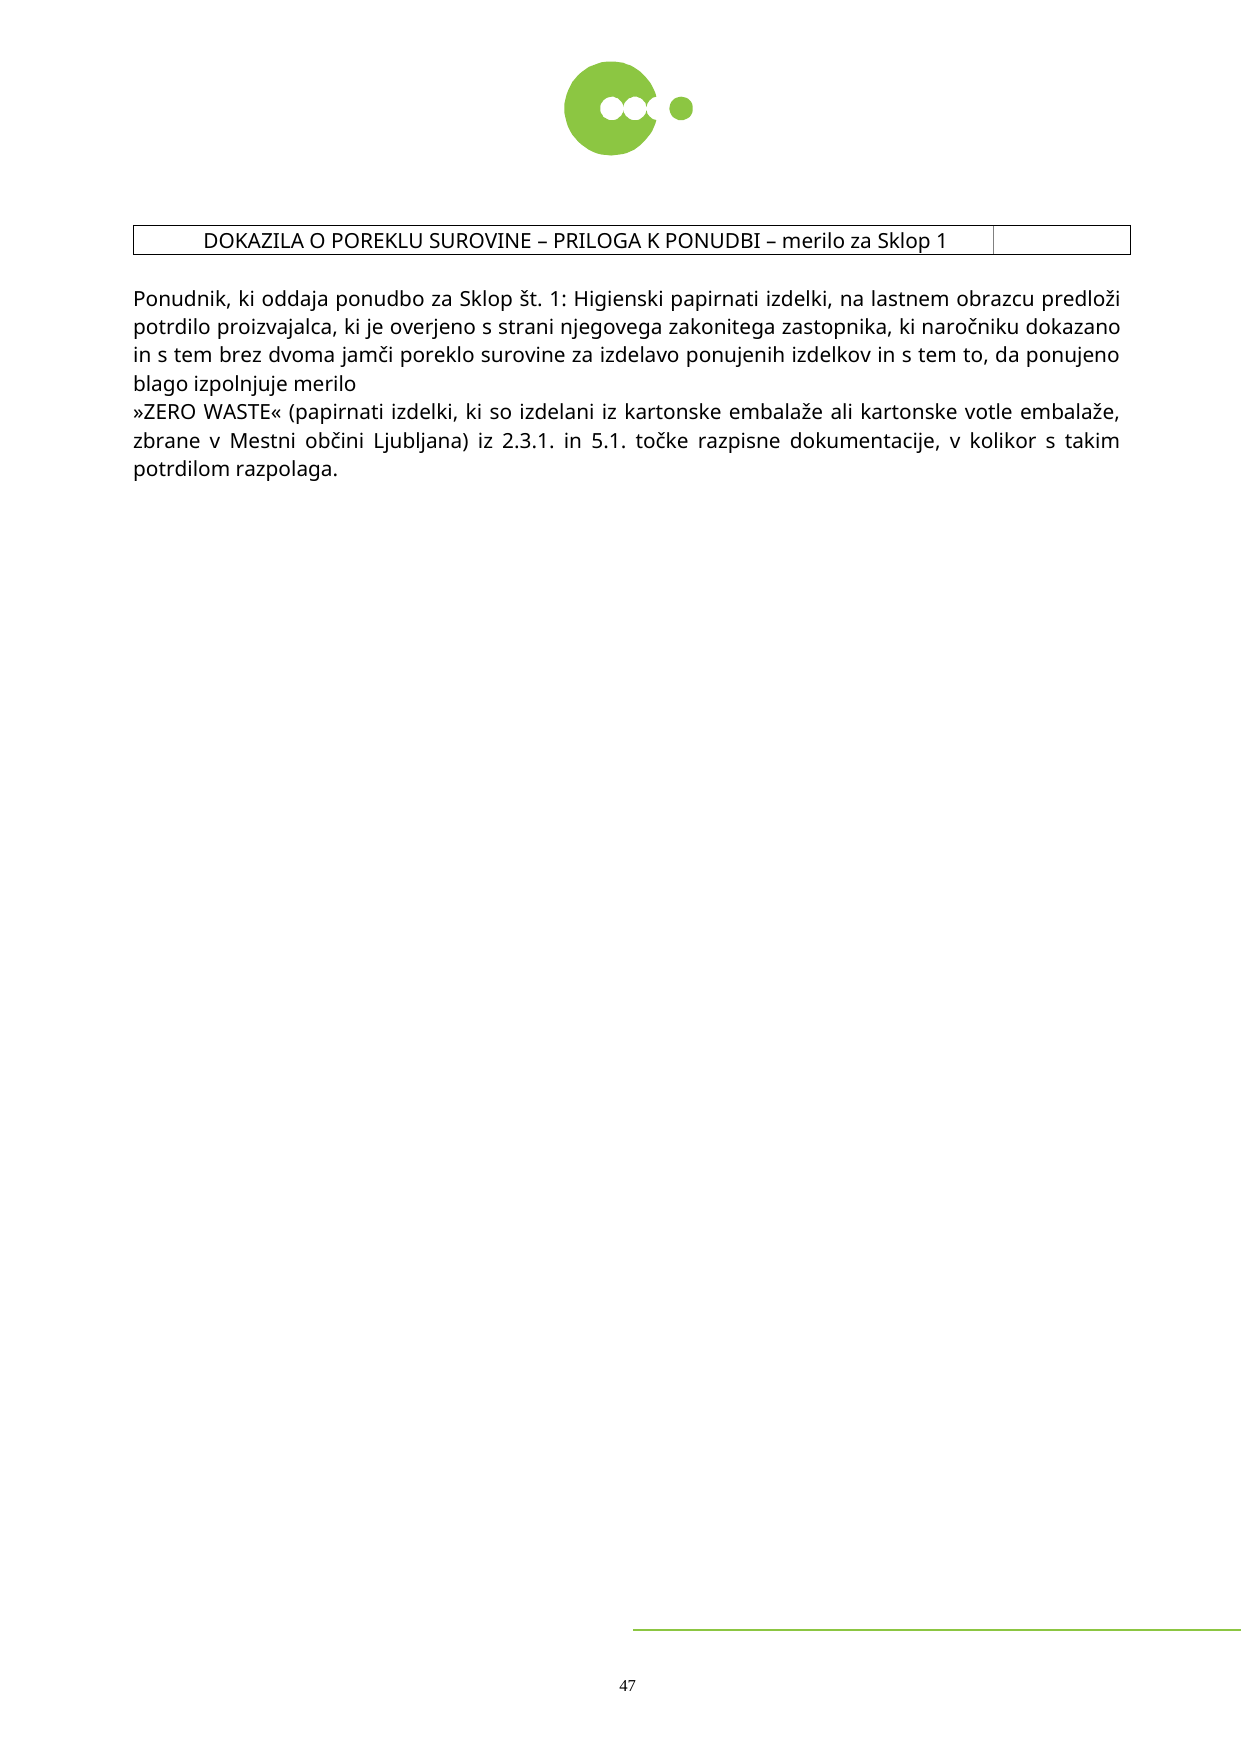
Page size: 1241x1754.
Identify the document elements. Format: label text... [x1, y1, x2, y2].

text »ZERO WASTE« (papirnati izdelki, ki so izdelani iz kartonske embalaže ali kartonske votle embalaže, zbrane v Mestni občini Ljubljana) iz 2.3.1. in 5.1. točke razpisne dokumentacije, v kolikor s takim potrdilom razpolaga. [133, 397, 1122, 483]
text Ponudnik, ki oddaja ponudbo za Sklop št. 1: Higienski papirnati izdelki, na lastnem obrazcu predloži potrdilo proizvajalca, ki je overjeno s strani njegovega zakonitega zastopnika, ki naročniku dokazano in s tem brez dvoma jamči poreklo surovine za izdelavo ponujenih izdelkov in s tem to, da ponujeno blago izpolnjuje merilo [133, 284, 1122, 397]
table_header [1088, 226, 1130, 254]
table_header [134, 226, 196, 254]
table_header [994, 226, 1088, 254]
table_header DOKAZILA O POREKLU SUROVINE – PRILOGA K PONUDBI – merilo za Sklop 1 [196, 226, 993, 254]
